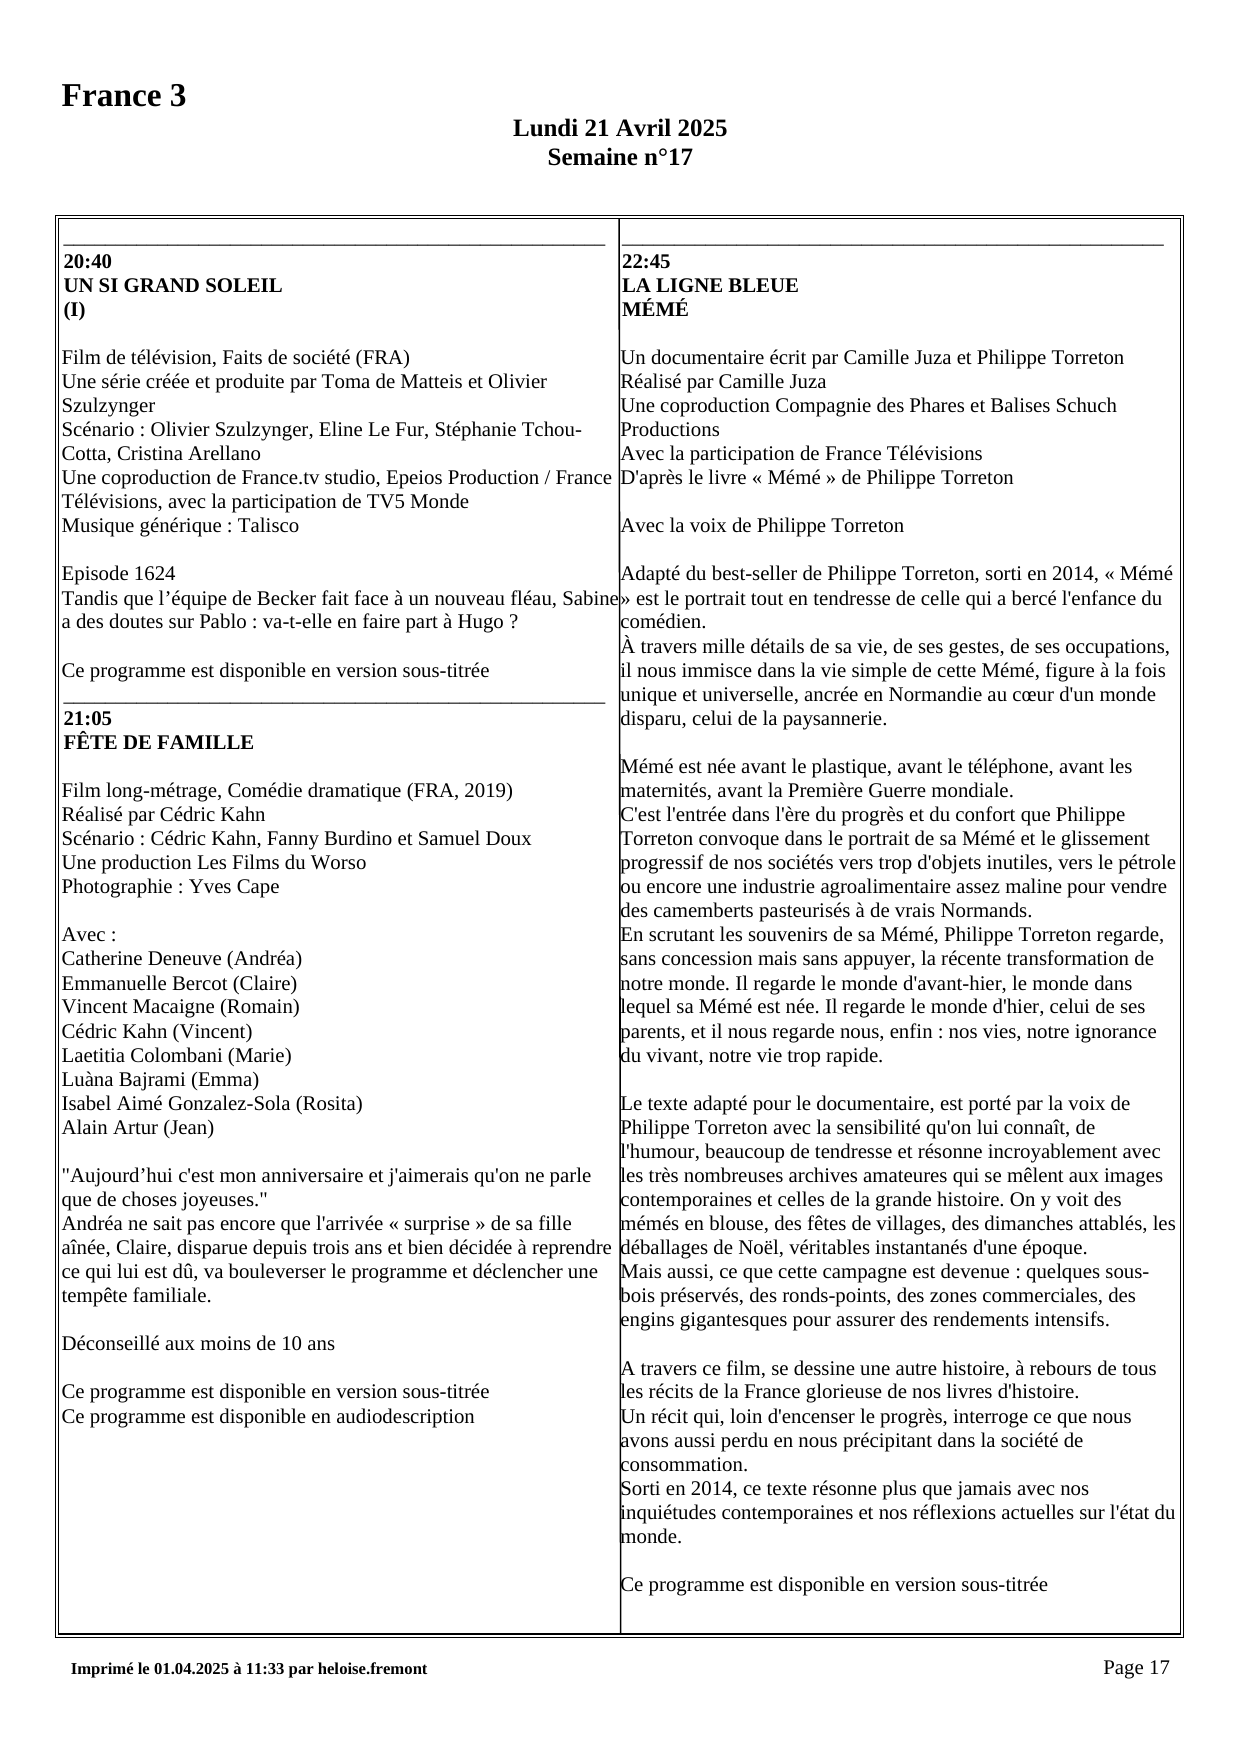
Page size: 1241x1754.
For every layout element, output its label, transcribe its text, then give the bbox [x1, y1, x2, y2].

text 21:05 [63, 706, 620, 730]
text Ce programme est disponible en audiodescription [61, 1403, 620, 1428]
text Ce programme est disponible en version sous-titrée [61, 658, 620, 682]
text Film long-métrage, Comédie dramatique (FRA, 2019) Réalisé par Cédric Kahn Scénario : Cédric Kahn, Fanny Burdino et Samuel Doux Une production Les Films du Worso Photographie : Yves Cape Avec : Catherine Deneuve (Andréa) Emmanuelle Bercot (Claire) Vincent Macaigne (Romain) Cédric Kahn (Vincent) Laetitia Colombani (Marie) Luàna Bajrami (Emma) Isabel Aimé Gonzalez-Sola (Rosita) Alain Artur (Jean) "Aujourd’hui c'est mon anniversaire et j'aimerais qu'on ne parle que de choses joyeuses." Andréa ne sait pas encore que l'arrivée « surprise » de sa fille aînée, Claire, disparue depuis trois ans et bien décidée à reprendre ce qui lui est dû, va bouleverser le programme et déclencher une tempête familiale. [61, 754, 620, 1307]
text Ce programme est disponible en version sous-titrée [620, 1572, 1179, 1596]
text LA LIGNE BLEUE [622, 273, 1179, 297]
text Un documentaire écrit par Camille Juza et Philippe Torreton Réalisé par Camille Juza Une coproduction Compagnie des Phares et Balises Schuch Productions Avec la participation de France Télévisions D'après le livre « Mémé » de Philippe Torreton Avec la voix de Philippe Torreton Adapté du best-seller de Philippe Torreton, sorti en 2014, « Mémé » est le portrait tout en tendresse de celle qui a bercé l'enfance du comédien. À travers mille détails de sa vie, de ses gestes, de ses occupations, il nous immisce dans la vie simple de cette Mémé, figure à la fois unique et universelle, ancrée en Normandie au cœur d'un monde disparu, celui de la paysannerie. Mémé est née avant le plastique, avant le téléphone, avant les maternités, avant la Première Guerre mondiale. C'est l'entrée dans l'ère du progrès et du confort que Philippe Torreton convoque dans le portrait de sa Mémé et le glissement progressif de nos sociétés vers trop d'objets inutiles, vers le pétrole ou encore une industrie agroalimentaire assez maline pour vendre des camemberts pasteurisés à de vrais Normands. En scrutant les souvenirs de sa Mémé, Philippe Torreton regarde, sans concession mais sans appuyer, la récente transformation de notre monde. Il regarde le monde d'avant-hier, le monde dans lequel sa Mémé est née. Il regarde le monde d'hier, celui de ses parents, et il nous regarde nous, enfin : nos vies, notre ignorance du vivant, notre vie trop rapide. Le texte adapté pour le documentaire, est porté par la voix de Philippe Torreton avec la sensibilité qu'on lui connaît, de l'humour, beaucoup de tendresse et résonne incroyablement avec les très nombreuses archives amateures qui se mêlent aux images contemporaines et celles de la grande histoire. On y voit des mémés en blouse, des fêtes de villages, des dimanches attablés, les déballages de Noël, véritables instantanés d'une époque. Mais aussi, ce que cette campagne est devenue : quelques sous-bois préservés, des ronds-points, des zones commerciales, des engins gigantesques pour assurer des rendements intensifs. A travers ce film, se dessine une autre histoire, à rebours de tous les récits de la France glorieuse de nos livres d'histoire. Un récit qui, loin d'encenser le progrès, interroge ce que nous avons aussi perdu en nous précipitant dans la société de consommation. Sorti en 2014, ce texte résonne plus que jamais avec nos inquiétudes contemporaines et nos réflexions actuelles sur l'état du monde. [620, 321, 1179, 1548]
text (I) [63, 297, 620, 321]
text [63, 224, 620, 248]
text 20:40 [63, 248, 620, 273]
text ____________________________________________________ [63, 682, 620, 706]
text Ce programme est disponible en version sous-titrée [61, 1379, 620, 1403]
text FÊTE DE FAMILLE [63, 730, 620, 754]
text 22:45 [622, 248, 1179, 273]
text MÉMÉ [622, 297, 1179, 321]
text Film de télévision, Faits de société (FRA) Une série créée et produite par Toma de Matteis et Olivier Szulzynger Scénario : Olivier Szulzynger, Eline Le Fur, Stéphanie Tchou-Cotta, Cristina Arellano Une coproduction de France.tv studio, Epeios Production / France Télévisions, avec la participation de TV5 Monde Musique générique : Talisco Episode 1624 Tandis que l’équipe de Becker fait face à un nouveau fléau, Sabine a des doutes sur Pablo : va-t-elle en faire part à Hugo ? [61, 321, 620, 633]
text ____________________________________________________ [622, 224, 1179, 248]
text Déconseillé aux moins de 10 ans [61, 1331, 620, 1355]
text UN SI GRAND SOLEIL [63, 273, 620, 297]
